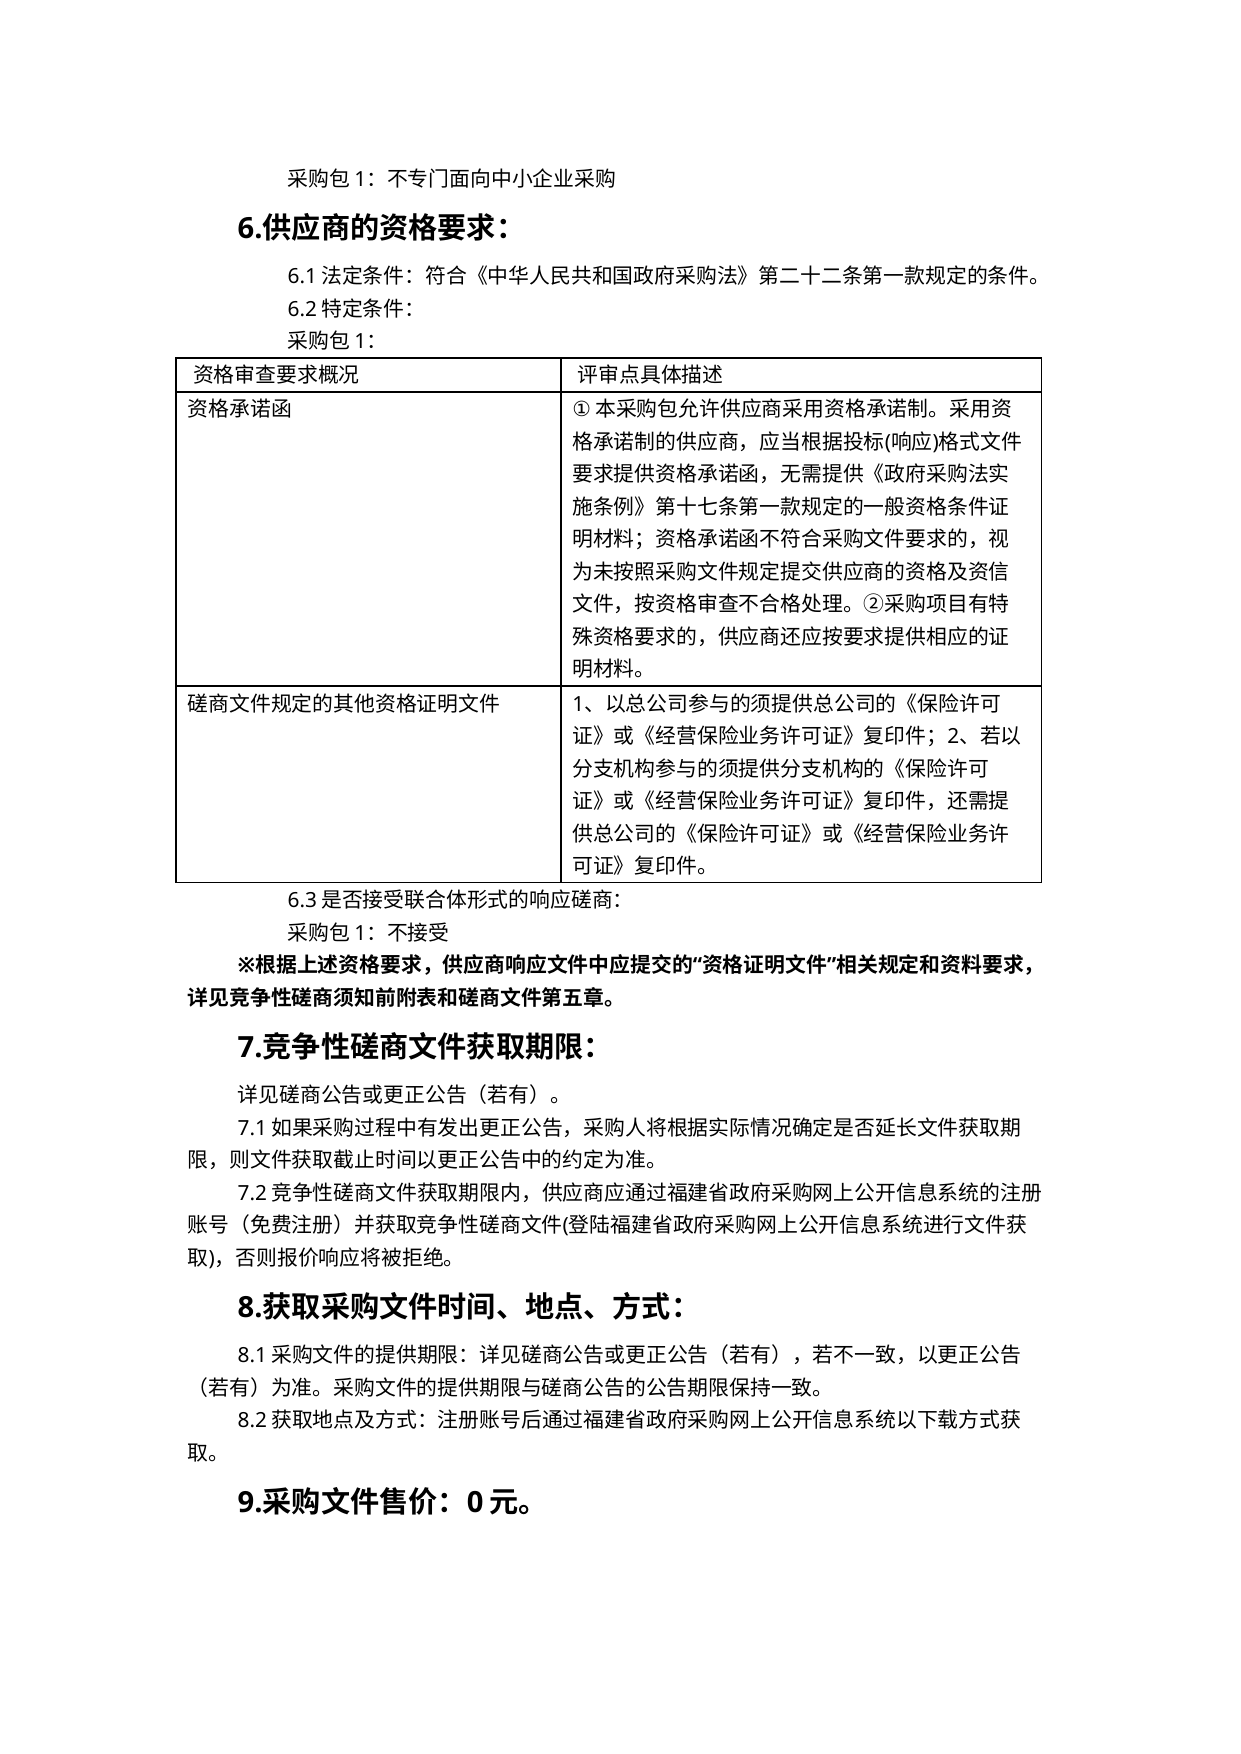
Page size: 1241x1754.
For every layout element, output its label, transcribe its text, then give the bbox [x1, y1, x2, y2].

text 8.获取采购文件时间、地点、方式： [187, 1273, 1053, 1338]
text 采购包1：不专门面向中小企业采购 [187, 162, 1053, 194]
text 6.供应商的资格要求： [187, 194, 1053, 259]
text 6.1法定条件：符合《中华人民共和国政府采购法》第二十二条第一款规定的条件。 [187, 259, 1053, 292]
text 详见磋商公告或更正公告（若有）。 [187, 1078, 1053, 1111]
text 6.2特定条件： [187, 292, 1053, 324]
text 7.竞争性磋商文件获取期限： [187, 1013, 1053, 1078]
table_cell 资格承诺函 [177, 393, 560, 685]
text 6.3是否接受联合体形式的响应磋商： [187, 883, 1053, 916]
table_cell ①本采购包允许供应商采用资格承诺制。采用资格承诺制的供应商，应当根据投标(响应)格式文件要求提供资格承诺函，无需提供《政府采购法实施条例》第十七条第一款规定的一般资格条件证明材料；资格承诺函不符合采购文件要求的，视为未按照采购文件规定提交供应商的资格及资信文件，按资格审查不合格处理。②采购项目有特殊资格要求的，供应商还应按要求提供相应的证明材料。 [562, 393, 1041, 685]
text 9.采购文件售价：0元。 [187, 1468, 1053, 1533]
text 8.2获取地点及方式：注册账号后通过福建省政府采购网上公开信息系统以下载方式获取。 [187, 1403, 1053, 1468]
table_cell 1、以总公司参与的须提供总公司的《保险许可证》或《经营保险业务许可证》复印件；2、若以分支机构参与的须提供分支机构的《保险许可证》或《经营保险业务许可证》复印件，还需提供总公司的《保险许可证》或《经营保险业务许可证》复印件。 [562, 687, 1041, 882]
table_cell 磋商文件规定的其他资格证明文件 [177, 687, 560, 882]
table_header 评审点具体描述 [562, 359, 1041, 391]
text 7.1如果采购过程中有发出更正公告，采购人将根据实际情况确定是否延长文件获取期限，则文件获取截止时间以更正公告中的约定为准。 [187, 1111, 1053, 1176]
text 8.1采购文件的提供期限：详见磋商公告或更正公告（若有），若不一致，以更正公告（若有）为准。采购文件的提供期限与磋商公告的公告期限保持一致。 [187, 1338, 1053, 1403]
text 7.2竞争性磋商文件获取期限内，供应商应通过福建省政府采购网上公开信息系统的注册账号（免费注册）并获取竞争性磋商文件(登陆福建省政府采购网上公开信息系统进行文件获取)，否则报价响应将被拒绝。 [187, 1176, 1053, 1273]
table_header 资格审查要求概况 [177, 359, 560, 391]
text 采购包1：不接受 [187, 916, 1053, 948]
text 采购包1： [187, 324, 1053, 357]
text ※根据上述资格要求，供应商响应文件中应提交的“资格证明文件”相关规定和资料要求，详见竞争性磋商须知前附表和磋商文件第五章。 [187, 948, 1053, 1013]
